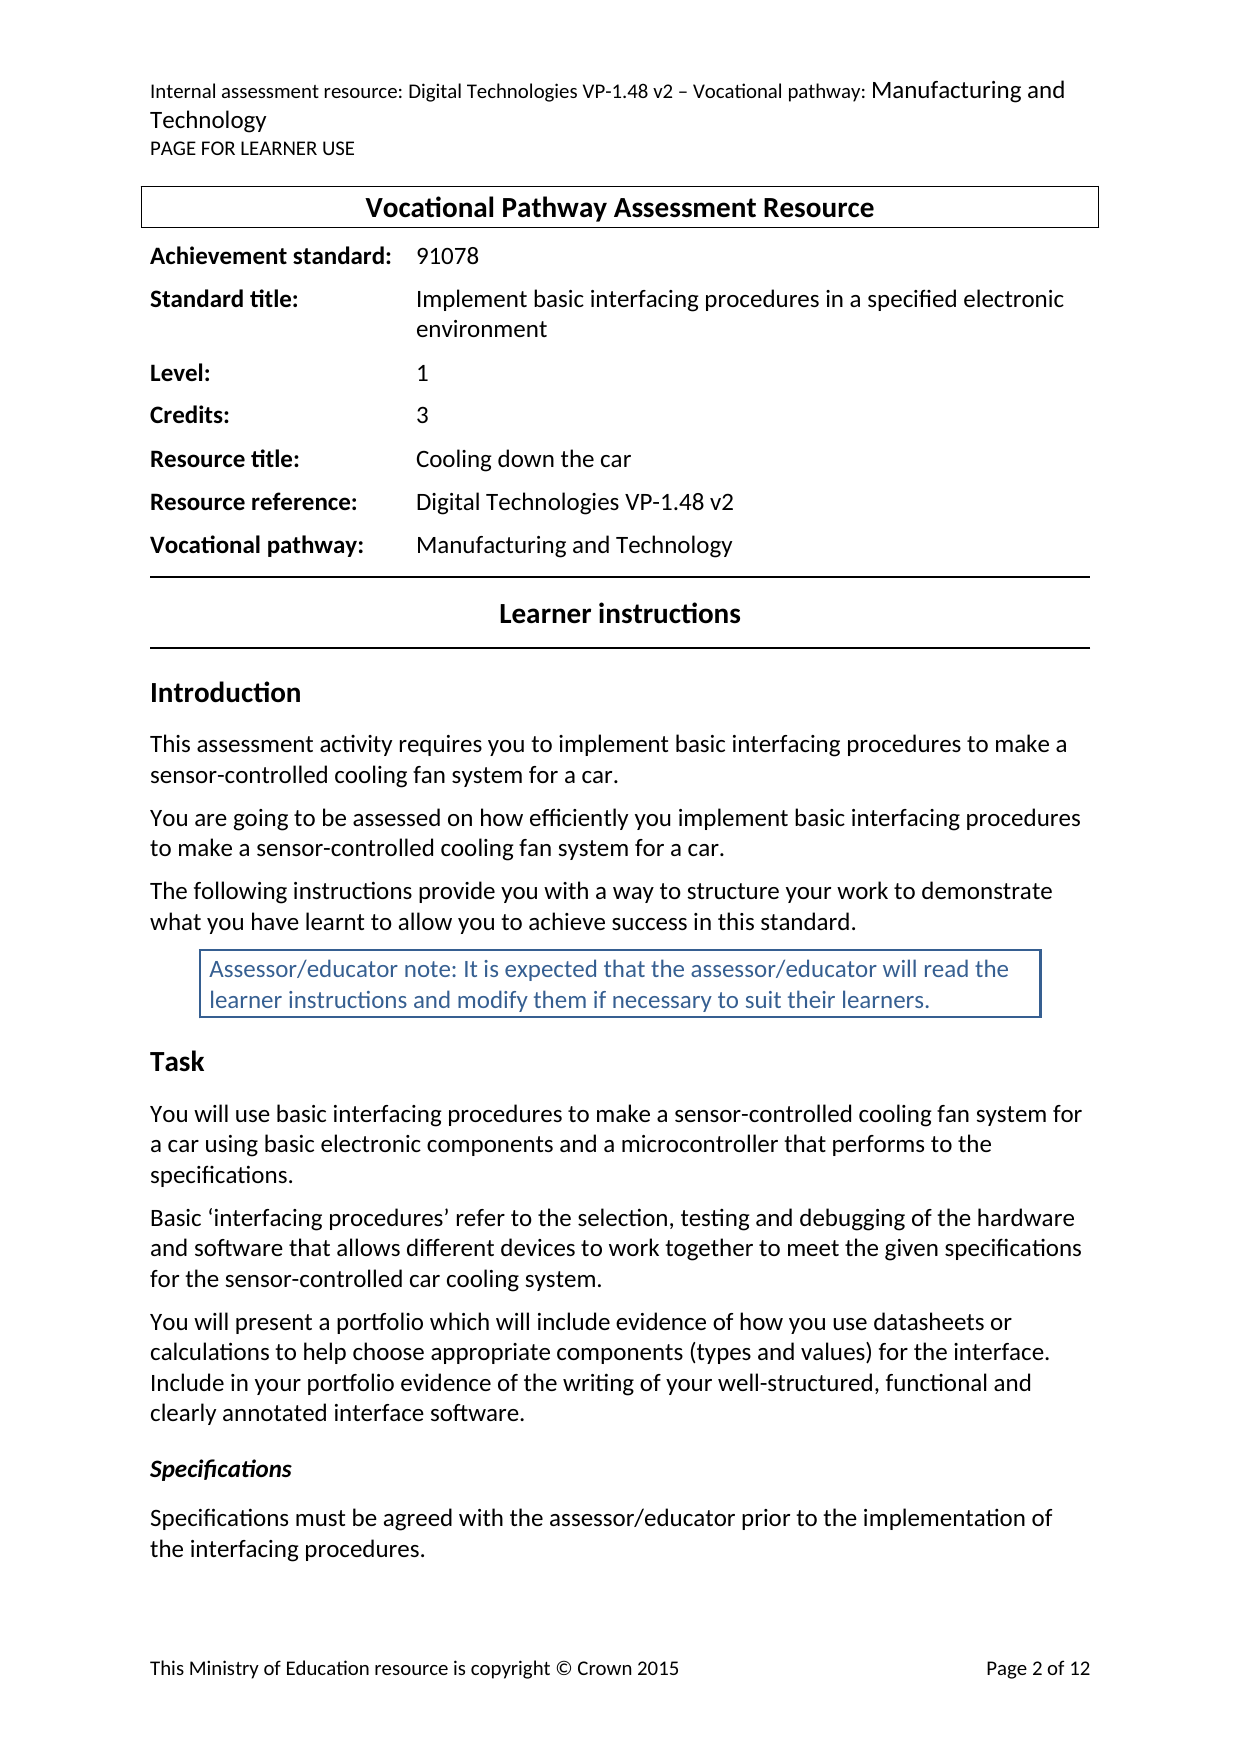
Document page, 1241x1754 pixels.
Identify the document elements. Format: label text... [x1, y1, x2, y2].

text Assessor/educator note: It is expected that the assessor/educator will read the learner instructions and modify them if necessary to suit their learners. [201, 951, 1039, 1016]
subtitle Introduction [150, 674, 1090, 710]
text You are going to be assessed on how efficiently you implement basic interfacing procedures to make a sensor-controlled cooling fan system for a car. [150, 802, 1090, 863]
text Resource reference: VP- [150, 486, 1090, 516]
text Learner instructions [150, 578, 1090, 647]
text You will present a portfolio which will include evidence of how you use datasheets or calculations to help choose appropriate components (types and values) for the interface. Include in your portfolio evidence of the writing of your well-structured, functional and clearly annotated interface software. [150, 1306, 1090, 1428]
text Basic ‘interfacing procedures’ refer to the selection, testing and debugging of the hardware and software that allows different devices to work together to meet the given specifications for the sensor-controlled car cooling system. [150, 1202, 1090, 1293]
text This assessment activity requires you to implement basic interfacing procedures to make a sensor-controlled cooling fan system for a car. [150, 728, 1090, 789]
text Standard title: [150, 283, 1090, 344]
text Credits: [150, 400, 1090, 430]
text You will use basic interfacing procedures to make a sensor-controlled cooling fan system for a car using basic electronic components and a microcontroller that performs to the specifications. [150, 1098, 1090, 1189]
text Level: [150, 357, 1090, 387]
text Specifications must be agreed with the assessor/educator prior to the implementation of the interfacing procedures. [150, 1502, 1090, 1563]
subtitle Vocational Pathway Assessment Resource [142, 187, 1098, 227]
subtitle Task [150, 1043, 1090, 1079]
text Resource title: [150, 443, 1090, 473]
subtitle Specifications [150, 1453, 1090, 1483]
text Vocational pathway: [150, 529, 1090, 559]
text Achievement standard: [150, 240, 1090, 271]
text The following instructions provide you with a way to structure your work to demonstrate what you have learnt to allow you to achieve success in this standard. [150, 876, 1090, 937]
